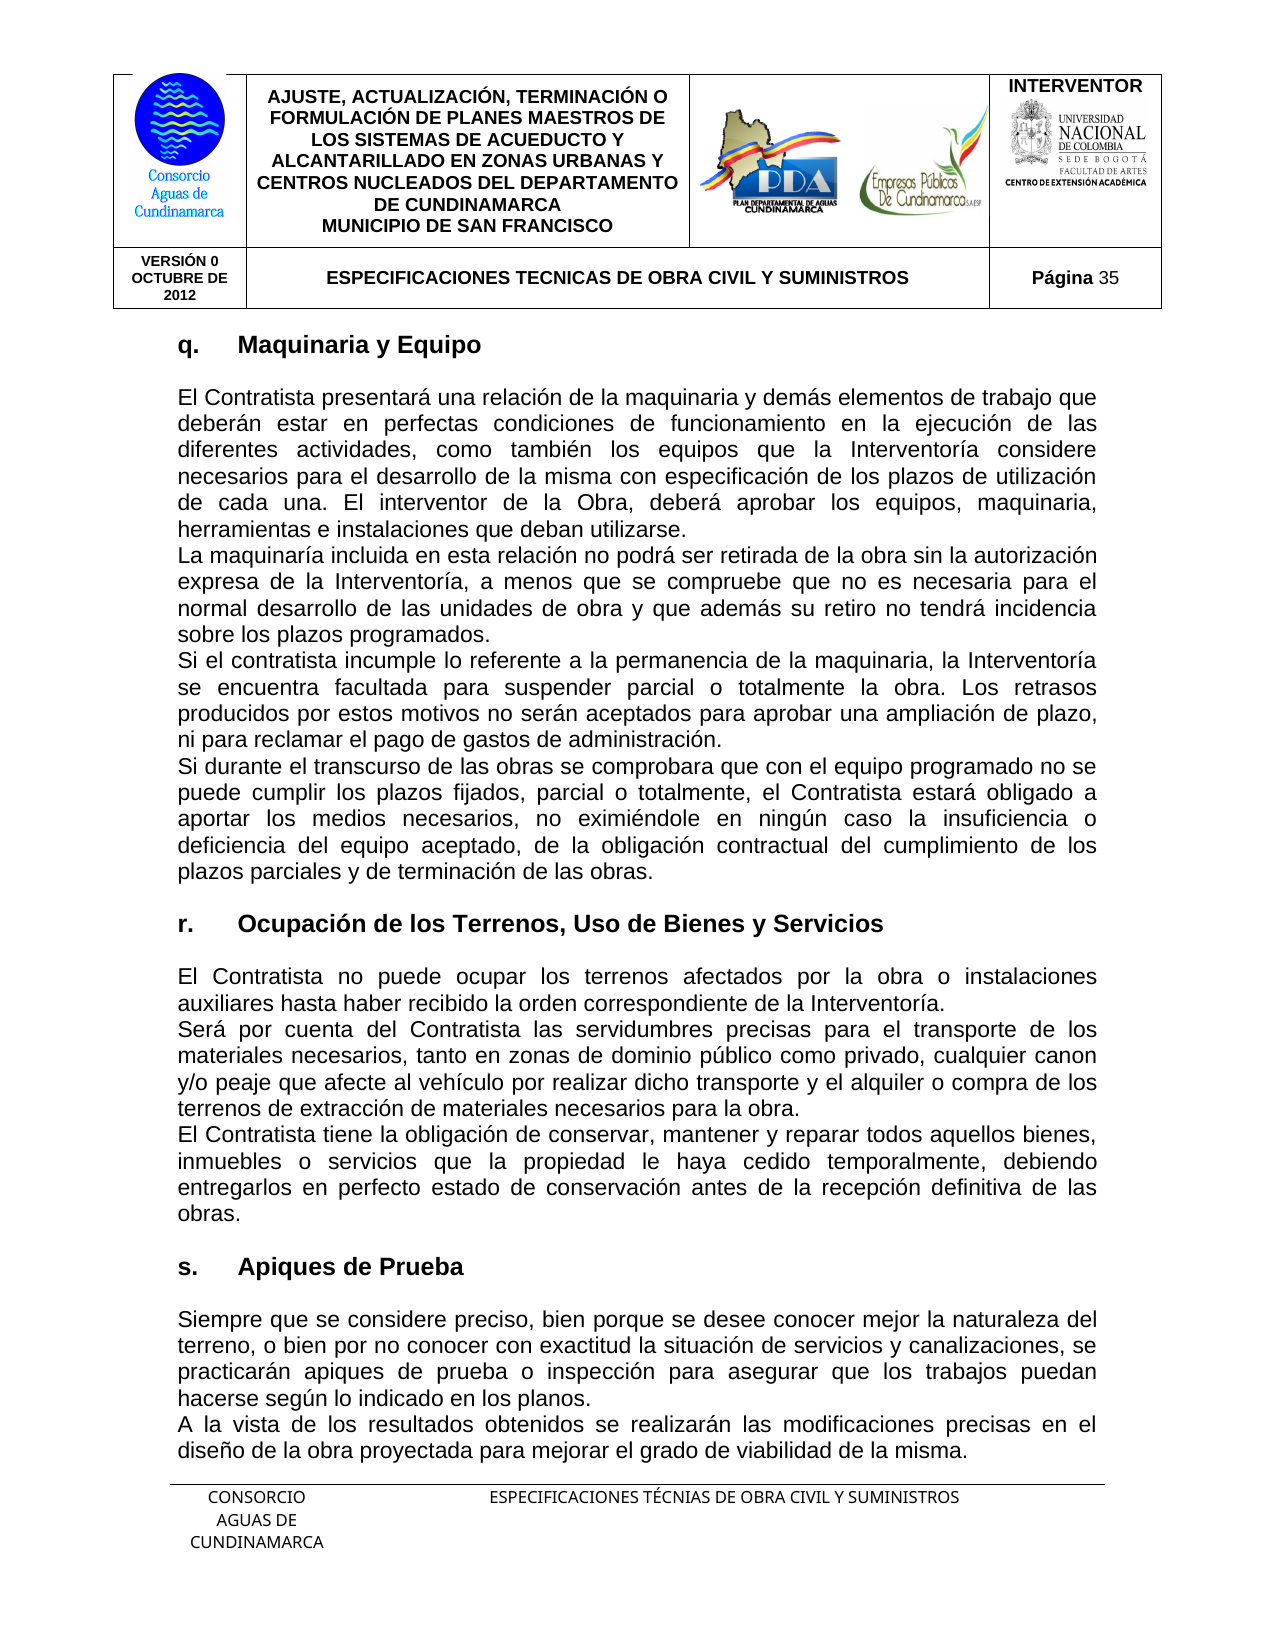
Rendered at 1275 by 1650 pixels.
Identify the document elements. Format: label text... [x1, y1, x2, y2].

text El Contratista presentará una relación de la maquinaria y demás elementos de trabajo que deberán estar en perfectas condiciones de funcionamiento en la ejecución de las diferentes actividades, como también los equipos que la Interventoría considere necesarios para el desarrollo de la misma con especificación de los plazos de utilización de cada una. El interventor de la Obra, deberá aprobar los equipos, maquinaria, herramientas e instalaciones que deban utilizarse. [177, 384, 1098, 542]
picture [132, 73, 227, 218]
text Será por cuenta del Contratista las servidumbres precisas para el transporte de los materiales necesarios, tanto en zonas de dominio público como privado, cualquier canon y/o peaje que afecte al vehículo por realizar dicho transporte y el alquiler o compra de los terrenos de extracción de materiales necesarios para la obra. [177, 1016, 1098, 1121]
subtitle Maquinaria y Equipo [177, 330, 1098, 359]
subtitle Ocupación de los Terrenos, Uso de Bienes y Servicios [177, 909, 1098, 938]
text El Contratista tiene la obligación de conservar, mantener y reparar todos aquellos bienes, inmuebles o servicios que la propiedad le haya cedido temporalmente, debiendo entregarlos en perfecto estado de conservación antes de la recepción definitiva de las obras. [177, 1121, 1098, 1227]
subtitle Apiques de Prueba [177, 1252, 1098, 1281]
text La maquinaría incluida en esta relación no podrá ser retirada de la obra sin la autorización expresa de la Interventoría, a menos que se compruebe que no es necesaria para el normal desarrollo de las unidades de obra y que además su retiro no tendrá incidencia sobre los plazos programados. [177, 542, 1098, 647]
text Siempre que se considere preciso, bien porque se desee conocer mejor la naturaleza del terreno, o bien por no conocer con exactitud la situación de servicios y canalizaciones, se practicarán apiques de prueba o inspección para asegurar que los trabajos puedan hacerse según lo indicado en los planos. [177, 1306, 1098, 1411]
picture [858, 105, 990, 217]
text A la vista de los resultados obtenidos se realizarán las modificaciones precisas en el diseño de la obra proyectada para mejorar el grado de viabilidad de la misma. [177, 1411, 1098, 1464]
picture [1001, 96, 1150, 188]
text El Contratista no puede ocupar los terrenos afectados por la obra o instalaciones auxiliares hasta haber recibido la orden correspondiente de la Interventoría. [177, 963, 1098, 1016]
picture [699, 108, 841, 214]
text Si el contratista incumple lo referente a la permanencia de la maquinaria, la Interventoría se encuentra facultada para suspender parcial o totalmente la obra. Los retrasos producidos por estos motivos no serán aceptados para aprobar una ampliación de plazo, ni para reclamar el pago de gastos de administración. [177, 647, 1098, 753]
text Si durante el transcurso de las obras se comprobara que con el equipo programado no se puede cumplir los plazos fijados, parcial o totalmente, el Contratista estará obligado a aportar los medios necesarios, no eximiéndole en ningún caso la insuficiencia o deficiencia del equipo aceptado, de la obligación contractual del cumplimiento de los plazos parciales y de terminación de las obras. [177, 753, 1098, 884]
